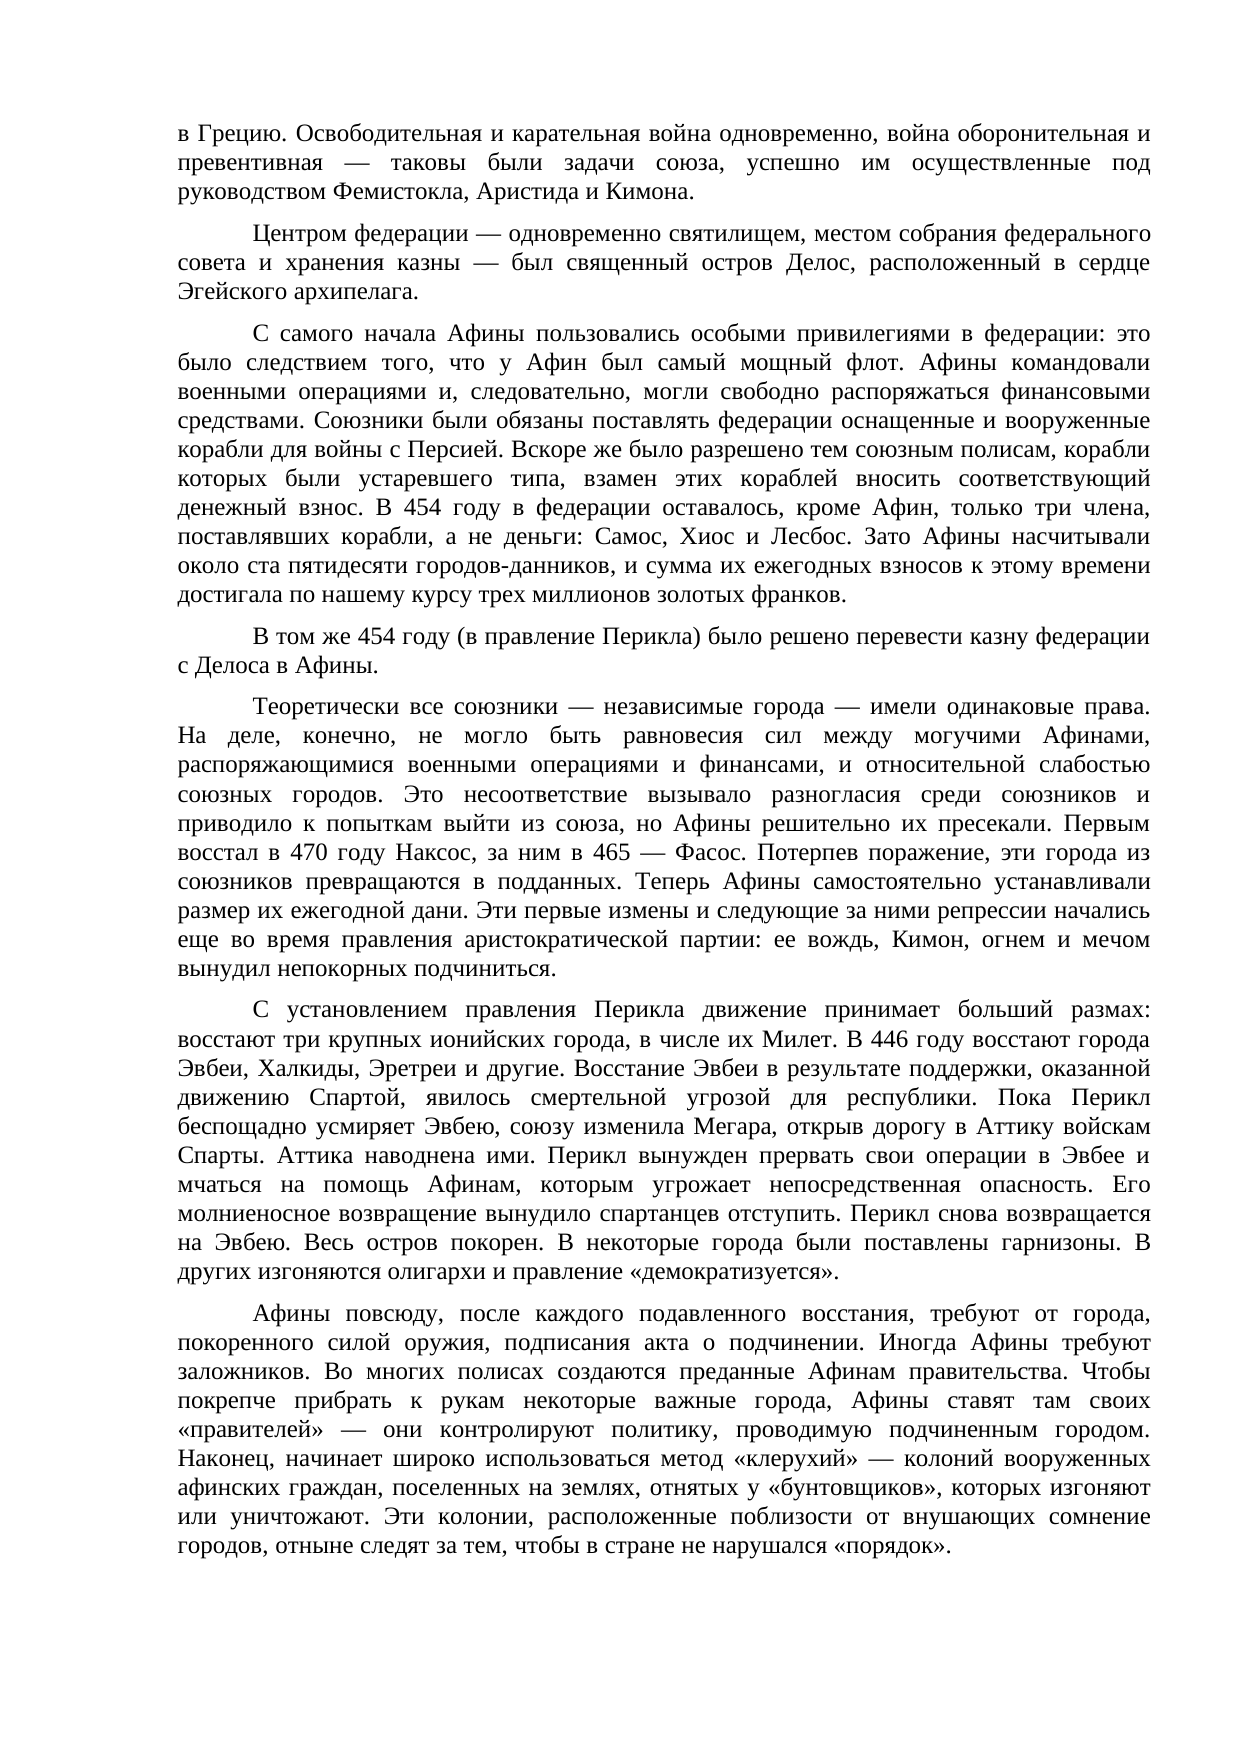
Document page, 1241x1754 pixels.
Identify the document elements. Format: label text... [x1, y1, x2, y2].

text Теоретически все союзники — независимые города — имели одинаковые права. На деле, конечно, не могло быть равновесия сил между могучими Афинами, распоряжающимися военными операциями и финансами, и относительной слабостью союзных городов. Это несоответствие вызывало разногласия среди союзников и приводило к попыткам выйти из союза, но Афины решительно их пресекали. Первым восстал в 470 году Наксос, за ним в 465 — Фасос. Потерпев поражение, эти города из союзников превращаются в подданных. Теперь Афины самостоятельно устанавливали размер их ежегодной дани. Эти первые измены и следующие за ними репрессии начались еще во время правления аристократической партии: ее вождь, Кимон, огнем и мечом вынудил непокорных подчиниться. [177, 691, 1152, 982]
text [177, 118, 1152, 205]
text С установлением правления Перикла движение принимает больший размах: восстают три крупных ионийских города, в числе их Милет. В 446 году восстают города Эвбеи, Халкиды, Эретреи и другие. Восстание Эвбеи в результате поддержки, оказанной движению Спартой, явилось смертельной угрозой для республики. Пока Перикл беспощадно усмиряет Эвбею, союзу изменила Мегара, открыв дорогу в Аттику войскам Спарты. Аттика наводнена ими. Перикл вынужден прервать свои операции в Эвбее и мчаться на помощь Афинам, которым угрожает непосредственная опасность. Его молниеносное возвращение вынудило спартанцев отступить. Перикл снова возвращается на Эвбею. Весь остров покорен. В некоторые города были поставлены гарнизоны. В других изгоняются олигархи и правление «демократизуется». [177, 994, 1152, 1285]
text Афины повсюду, после каждого подавленного восстания, требуют от города, покоренного силой оружия, подписания акта о подчинении. Иногда Афины требуют заложников. Во многих полисах создаются преданные Афинам правительства. Чтобы покрепче прибрать к рукам некоторые важные города, Афины ставят там своих «правителей» — они контролируют политику, проводимую подчиненным городом. Наконец, начинает широко использоваться метод «клерухий» — колоний вооруженных афинских граждан, поселенных на землях, отнятых у «бунтовщиков», которых изгоняют или уничтожают. Эти колонии, расположенные поблизости от внушающих сомнение городов, отныне следят за тем, чтобы в стране не нарушался «порядок». [177, 1297, 1152, 1559]
text С самого начала Афины пользовались особыми привилегиями в федерации: это было следствием того, что у Афин был самый мощный флот. Афины командовали военными операциями и, следовательно, могли свободно распоряжаться финансовыми средствами. Союзники были обязаны поставлять федерации оснащенные и вооруженные корабли для войны с Персией. Вскоре же было разрешено тем союзным полисам, корабли которых были устаревшего типа, взамен этих кораблей вносить соответствующий денежный взнос. В 454 году в федерации оставалось, кроме Афин, только три члена, поставлявших корабли, а не деньги: Самос, Хиос и Лесбос. Зато Афины насчитывали около ста пятидесяти городов-данников, и сумма их ежегодных взносов к этому времени достигала по нашему курсу трех миллионов золотых франков. [177, 317, 1152, 608]
text Центром федерации — одновременно святилищем, местом собрания федерального совета и хранения казны — был священный остров Делос, расположенный в сердце Эгейского архипелага. [177, 218, 1152, 305]
text В том же 454 году (в правление Перикла) было решено перевести казну федерации с Делоса в Афины. [177, 621, 1152, 679]
